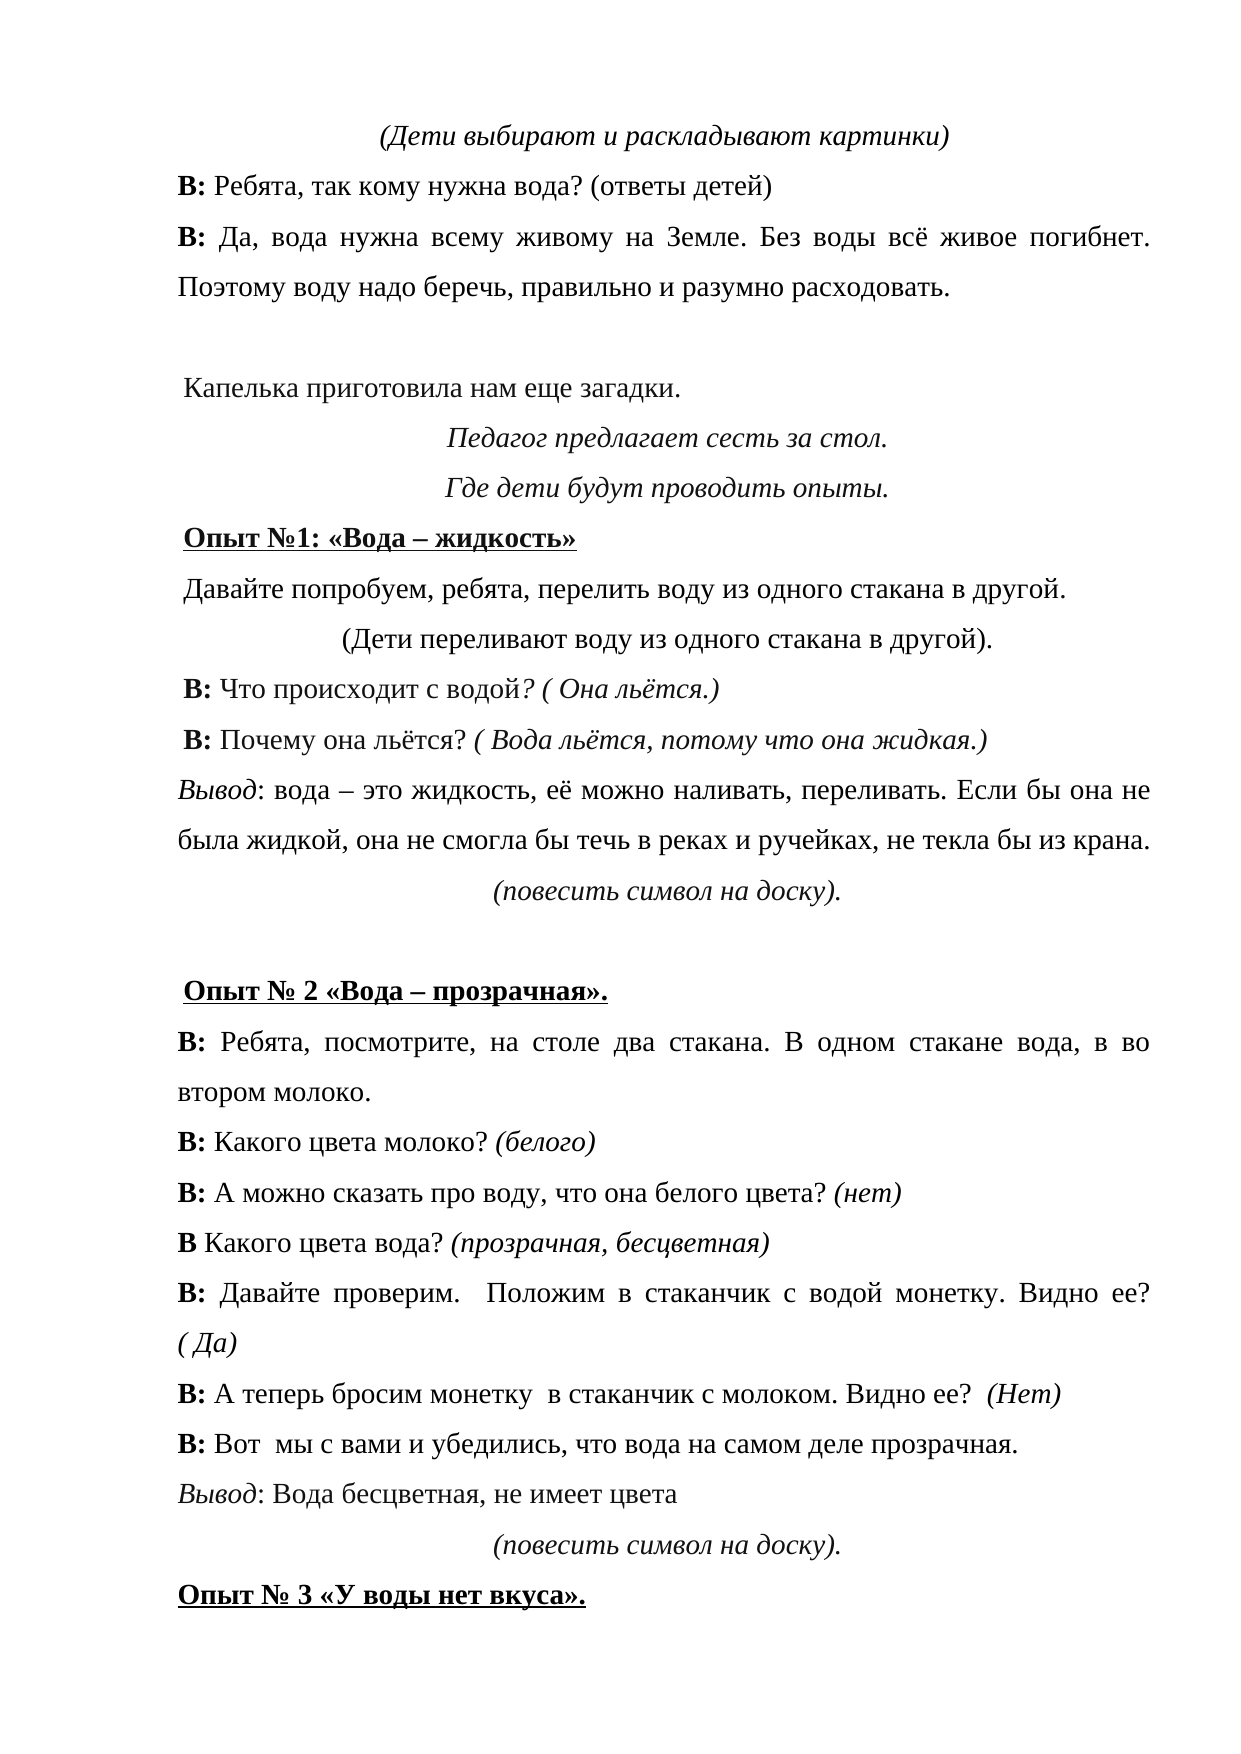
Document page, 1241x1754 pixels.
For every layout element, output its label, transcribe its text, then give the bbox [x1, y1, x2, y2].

text (Дети переливают воду из одного стакана в другой). [183, 621, 1152, 655]
text В: Вот мы с вами и убедились, что вода на самом деле прозрачная. [177, 1426, 1152, 1460]
text Опыт №1: «Вода – жидкость» [183, 521, 1152, 554]
text (повесить символ на доску). [183, 1527, 1152, 1560]
text В: Давайте проверим. Положим в стаканчик с водой монетку. Видно ее? ( Да) [177, 1275, 1152, 1359]
text В: Почему она льётся? ( Вода льётся, потому что она жидкая.) [183, 722, 1152, 755]
text (повесить символ на доску). [183, 873, 1152, 906]
text Опыт № 2 «Вода – прозрачная». [183, 973, 1152, 1007]
text Вывод: вода – это жидкость, её можно наливать, переливать. Если бы она не была жидкой, она не смогла бы течь в реках и ручейках, не текла бы из крана. [177, 772, 1152, 856]
text В: А можно сказать про воду, что она белого цвета? (нет) [177, 1175, 1152, 1208]
text Опыт № 3 «У воды нет вкуса». [177, 1577, 1152, 1611]
text Капелька приготовила нам еще загадки. [183, 370, 1152, 403]
text Педагог предлагает сесть за стол. [183, 420, 1152, 453]
text В: А теперь бросим монетку в стаканчик с молоком. Видно ее? (Нет) [177, 1376, 1152, 1409]
text Где дети будут проводить опыты. [183, 470, 1152, 504]
text Вывод: Вода бесцветная, не имеет цвета [177, 1477, 1152, 1510]
text В: Да, вода нужна всему живому на Земле. Без воды всё живое погибнет. Поэтому воду надо беречь, правильно и разумно расходовать. [177, 219, 1152, 303]
text В: Что происходит с водой? ( Она льётся.) [183, 672, 1152, 705]
text В: Ребята, так кому нужна вода? (ответы детей) [177, 168, 1152, 202]
text В: Ребята, посмотрите, на столе два стакана. В одном стакане вода, в во втором молоко. [177, 1024, 1152, 1108]
text Давайте попробуем, ребята, перелить воду из одного стакана в другой. [183, 571, 1152, 604]
text В: Какого цвета молоко? (белого) [177, 1124, 1152, 1158]
text (Дети выбирают и раскладывают картинки) [177, 118, 1152, 152]
text В Какого цвета вода? (прозрачная, бесцветная) [177, 1225, 1152, 1258]
